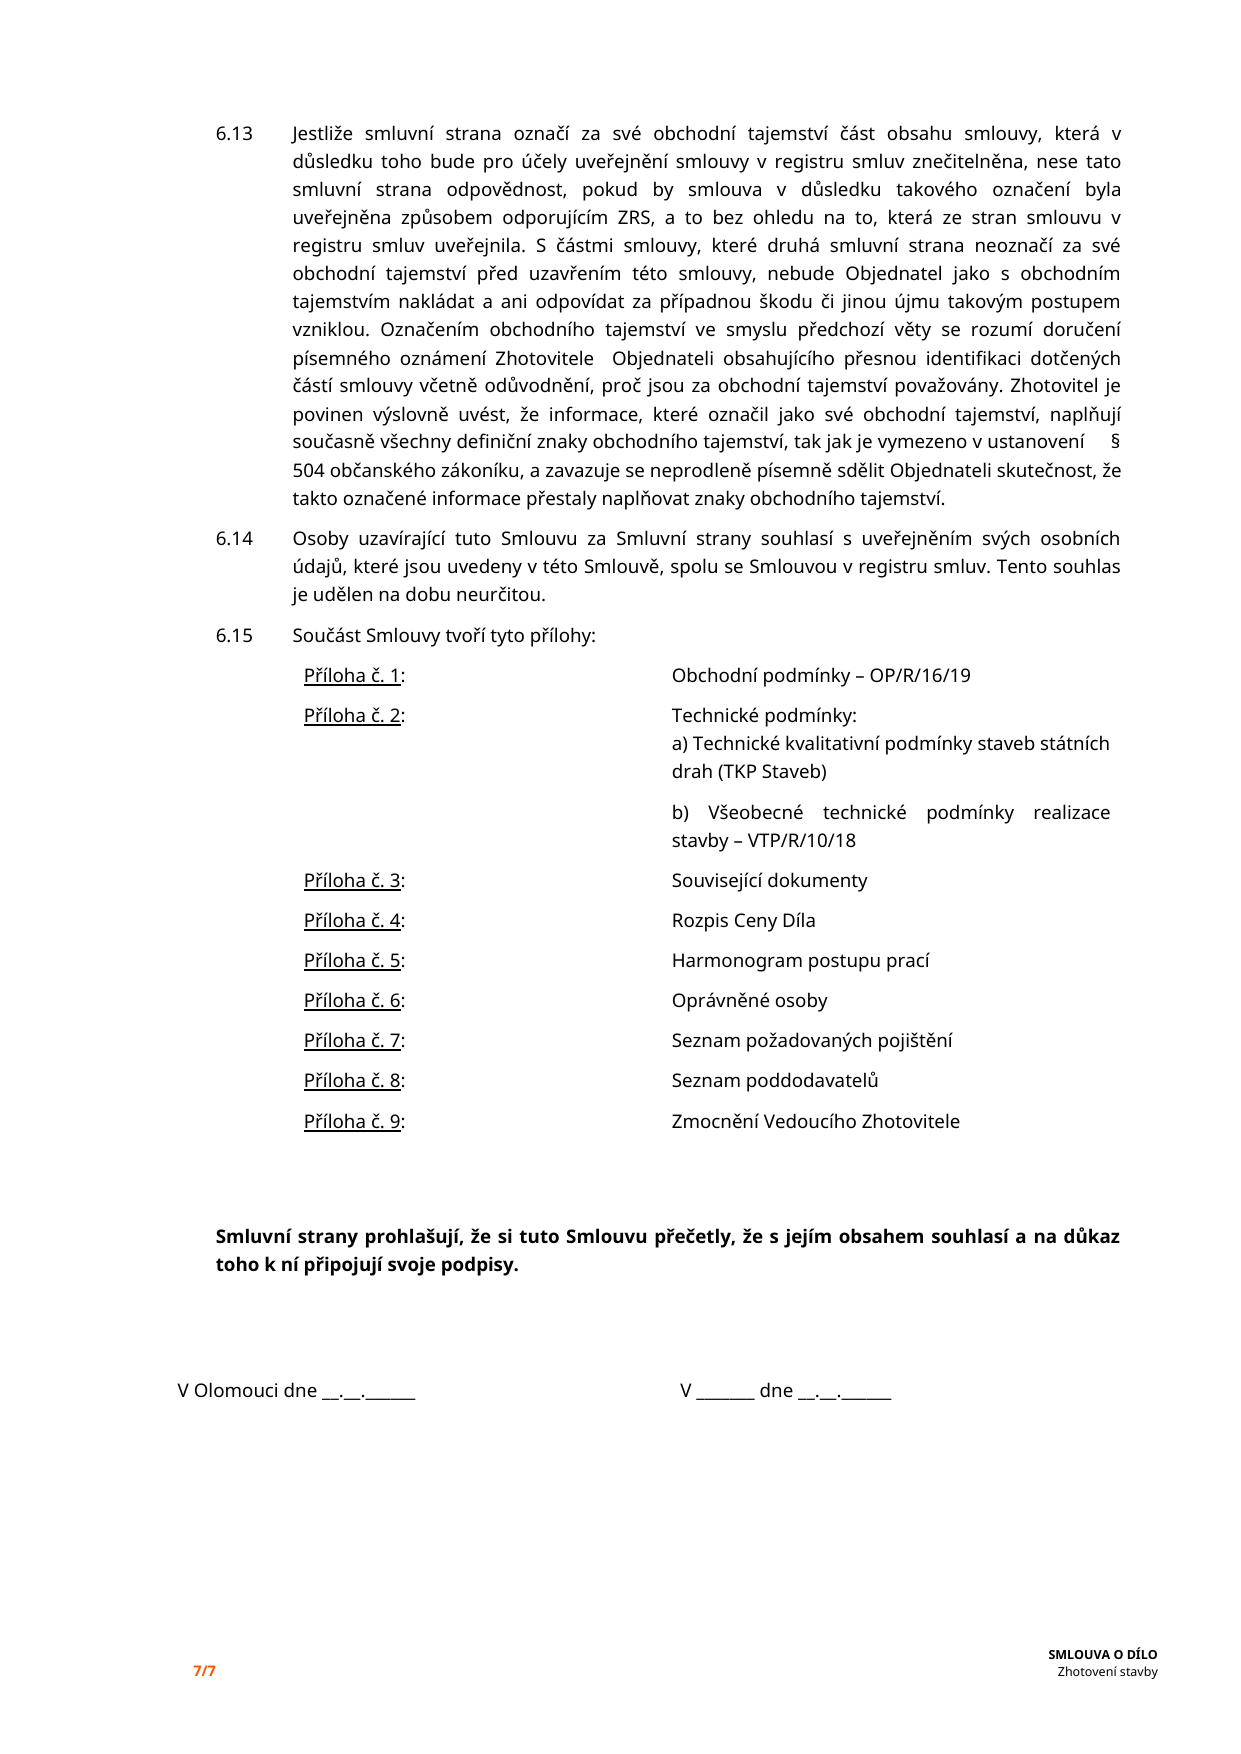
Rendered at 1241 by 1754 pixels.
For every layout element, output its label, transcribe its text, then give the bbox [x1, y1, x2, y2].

table_cell Příloha č. 8: Příloha č. 9: [216, 1068, 584, 1148]
text Jestliže smluvní strana označí za své obchodní tajemství část obsahu smlouvy, která v důsledku toho bude pro účely uveřejnění smlouvy v registru smluv znečitelněna, nese tato smluvní strana odpovědnost, pokud by smlouva v důsledku takového označení byla uveřejněna způsobem odporujícím ZRS, a to bez ohledu na to, která ze stran smlouvu v registru smluv uveřejnila. S částmi smlouvy, které druhá smluvní strana neoznačí za své obchodní tajemství před uzavřením této smlouvy, nebude Objednatel jako s obchodním tajemstvím nakládat a ani odpovídat za případnou škodu či jinou újmu takovým postupem vzniklou. Označením obchodního tajemství ve smyslu předchozí věty se rozumí doručení písemného oznámení Zhotovitele Objednateli obsahujícího přesnou identifikaci dotčených částí smlouvy včetně odůvodnění, proč jsou za obchodní tajemství považovány. Zhotovitel je povinen výslovně uvést, že informace, které označil jako své obchodní tajemství, naplňují současně všechny definiční znaky obchodního tajemství, tak jak je vymezeno v ustanovení § 504 občanského zákoníku, a zavazuje se neprodleně písemně sdělit Objednateli skutečnost, že takto označené informace přestaly naplňovat znaky obchodního tajemství. [216, 121, 1122, 510]
table_cell Příloha č. 2: [216, 703, 584, 867]
table_cell Příloha č. 3: [216, 867, 584, 907]
text Osoby uzavírající tuto Smlouvu za Smluvní strany souhlasí s uveřejněním svých osobních údajů, které jsou uvedeny v této Smlouvě, spolu se Smlouvou v registru smluv. Tento souhlas je udělen na dobu neurčitou. [216, 525, 1122, 607]
table_cell Seznam poddodavatelů Zmocnění Vedoucího Zhotovitele [584, 1068, 1122, 1148]
table_cell Související dokumenty [584, 867, 1122, 907]
table_cell Příloha č. 5: [216, 948, 584, 988]
table_header Příloha č. 1: [216, 663, 584, 703]
table_cell Oprávněné osoby [584, 988, 1122, 1028]
table_cell Příloha č. 7: [216, 1028, 584, 1068]
table_header V _______ dne __.__.______ [669, 1332, 1172, 1563]
table_cell Seznam požadovaných pojištění [584, 1028, 1122, 1068]
table_header Obchodní podmínky – OP/R/16/19 [584, 663, 1122, 703]
text Součást Smlouvy tvoří tyto přílohy: [216, 622, 1122, 647]
table_cell Příloha č. 4: [216, 908, 584, 947]
table_cell Technické podmínky: a) Technické kvalitativní podmínky staveb státních drah (TKP Staveb) b) Všeobecné technické podmínky realizace stavby – VTP/R/10/18 [584, 703, 1122, 867]
table_header V Olomouci dne __.__.______ [166, 1332, 669, 1563]
table_cell Harmonogram postupu prací [584, 948, 1122, 988]
text Smluvní strany prohlašují, že si tuto Smlouvu přečetly, že s jejím obsahem souhlasí a na důkaz toho k ní připojují svoje podpisy. [216, 1223, 1122, 1277]
table_cell Příloha č. 6: [216, 988, 584, 1028]
table_cell Rozpis Ceny Díla [584, 908, 1122, 947]
